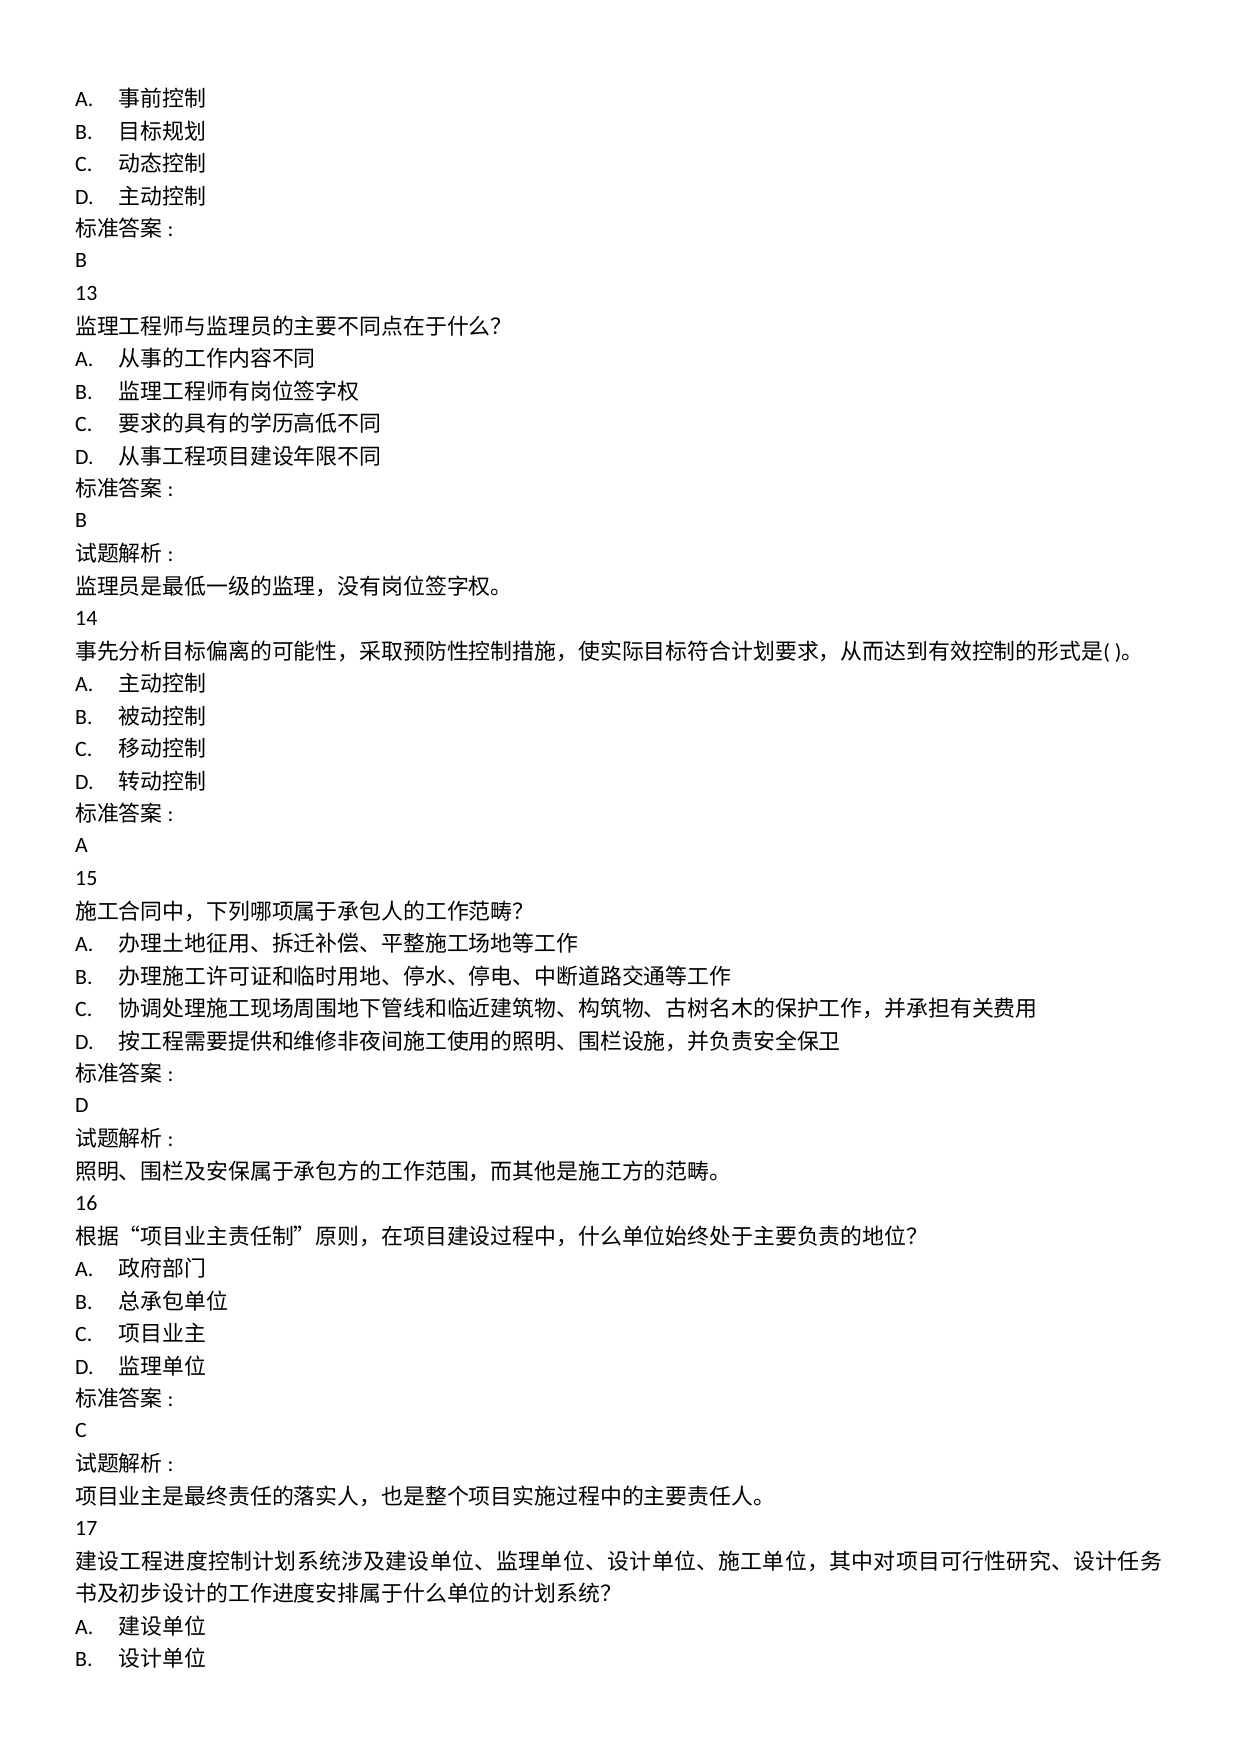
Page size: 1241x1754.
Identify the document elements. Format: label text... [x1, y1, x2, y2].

text 试题解析 : [75, 1121, 1165, 1153]
text A. 主动控制 [75, 666, 1165, 698]
text B. 设计单位 [75, 1641, 1165, 1673]
text B. 被动控制 [75, 698, 1165, 731]
text C. 项目业主 [75, 1316, 1165, 1348]
text B. 总承包单位 [75, 1283, 1165, 1316]
text A [75, 828, 1165, 861]
text D. 监理单位 [75, 1348, 1165, 1381]
text 施工合同中，下列哪项属于承包人的工作范畴？ [75, 893, 1165, 926]
text B. 目标规划 [75, 113, 1165, 146]
text C. 协调处理施工现场周围地下管线和临近建筑物、构筑物、古树名木的保护工作，并承担有关费用 [75, 991, 1165, 1023]
text A. 建设单位 [75, 1608, 1165, 1641]
text 根据“项目业主责任制”原则，在项目建设过程中，什么单位始终处于主要负责的地位？ [75, 1218, 1165, 1251]
text B [75, 243, 1165, 276]
text 项目业主是最终责任的落实人，也是整个项目实施过程中的主要责任人。 [75, 1478, 1165, 1511]
text 建设工程进度控制计划系统涉及建设单位、监理单位、设计单位、施工单位，其中对项目可行性研究、设计任务书及初步设计的工作进度安排属于什么单位的计划系统？ [75, 1543, 1165, 1608]
text D. 从事工程项目建设年限不同 [75, 438, 1165, 471]
text C. 移动控制 [75, 731, 1165, 763]
text D. 转动控制 [75, 763, 1165, 796]
text C [75, 1413, 1165, 1446]
text B [75, 503, 1165, 536]
text C. 要求的具有的学历高低不同 [75, 406, 1165, 438]
text 标准答案 : [75, 1056, 1165, 1088]
text A. 政府部门 [75, 1251, 1165, 1283]
text B. 办理施工许可证和临时用地、停水、停电、中断道路交通等工作 [75, 958, 1165, 991]
text 试题解析 : [75, 536, 1165, 568]
text A. 办理土地征用、拆迁补偿、平整施工场地等工作 [75, 926, 1165, 958]
text 17 [75, 1511, 1165, 1543]
text 标准答案 : [75, 471, 1165, 503]
text 标准答案 : [75, 796, 1165, 828]
text 16 [75, 1186, 1165, 1218]
text D [75, 1088, 1165, 1121]
text 照明、围栏及安保属于承包方的工作范围，而其他是施工方的范畴。 [75, 1153, 1165, 1186]
text 标准答案 : [75, 1381, 1165, 1413]
text 标准答案 : [75, 211, 1165, 243]
text 15 [75, 861, 1165, 893]
text D. 主动控制 [75, 178, 1165, 211]
text C. 动态控制 [75, 146, 1165, 178]
text A. 从事的工作内容不同 [75, 341, 1165, 373]
text B. 监理工程师有岗位签字权 [75, 373, 1165, 406]
text 14 [75, 601, 1165, 633]
text D. 按工程需要提供和维修非夜间施工使用的照明、围栏设施，并负责安全保卫 [75, 1023, 1165, 1056]
text 监理工程师与监理员的主要不同点在于什么？ [75, 308, 1165, 341]
text 13 [75, 276, 1165, 308]
text A. 事前控制 [75, 81, 1165, 113]
text 监理员是最低一级的监理，没有岗位签字权。 [75, 568, 1165, 601]
text 事先分析目标偏离的可能性，采取预防性控制措施，使实际目标符合计划要求，从而达到有效控制的形式是( )。 [75, 633, 1165, 666]
text 试题解析 : [75, 1446, 1165, 1478]
